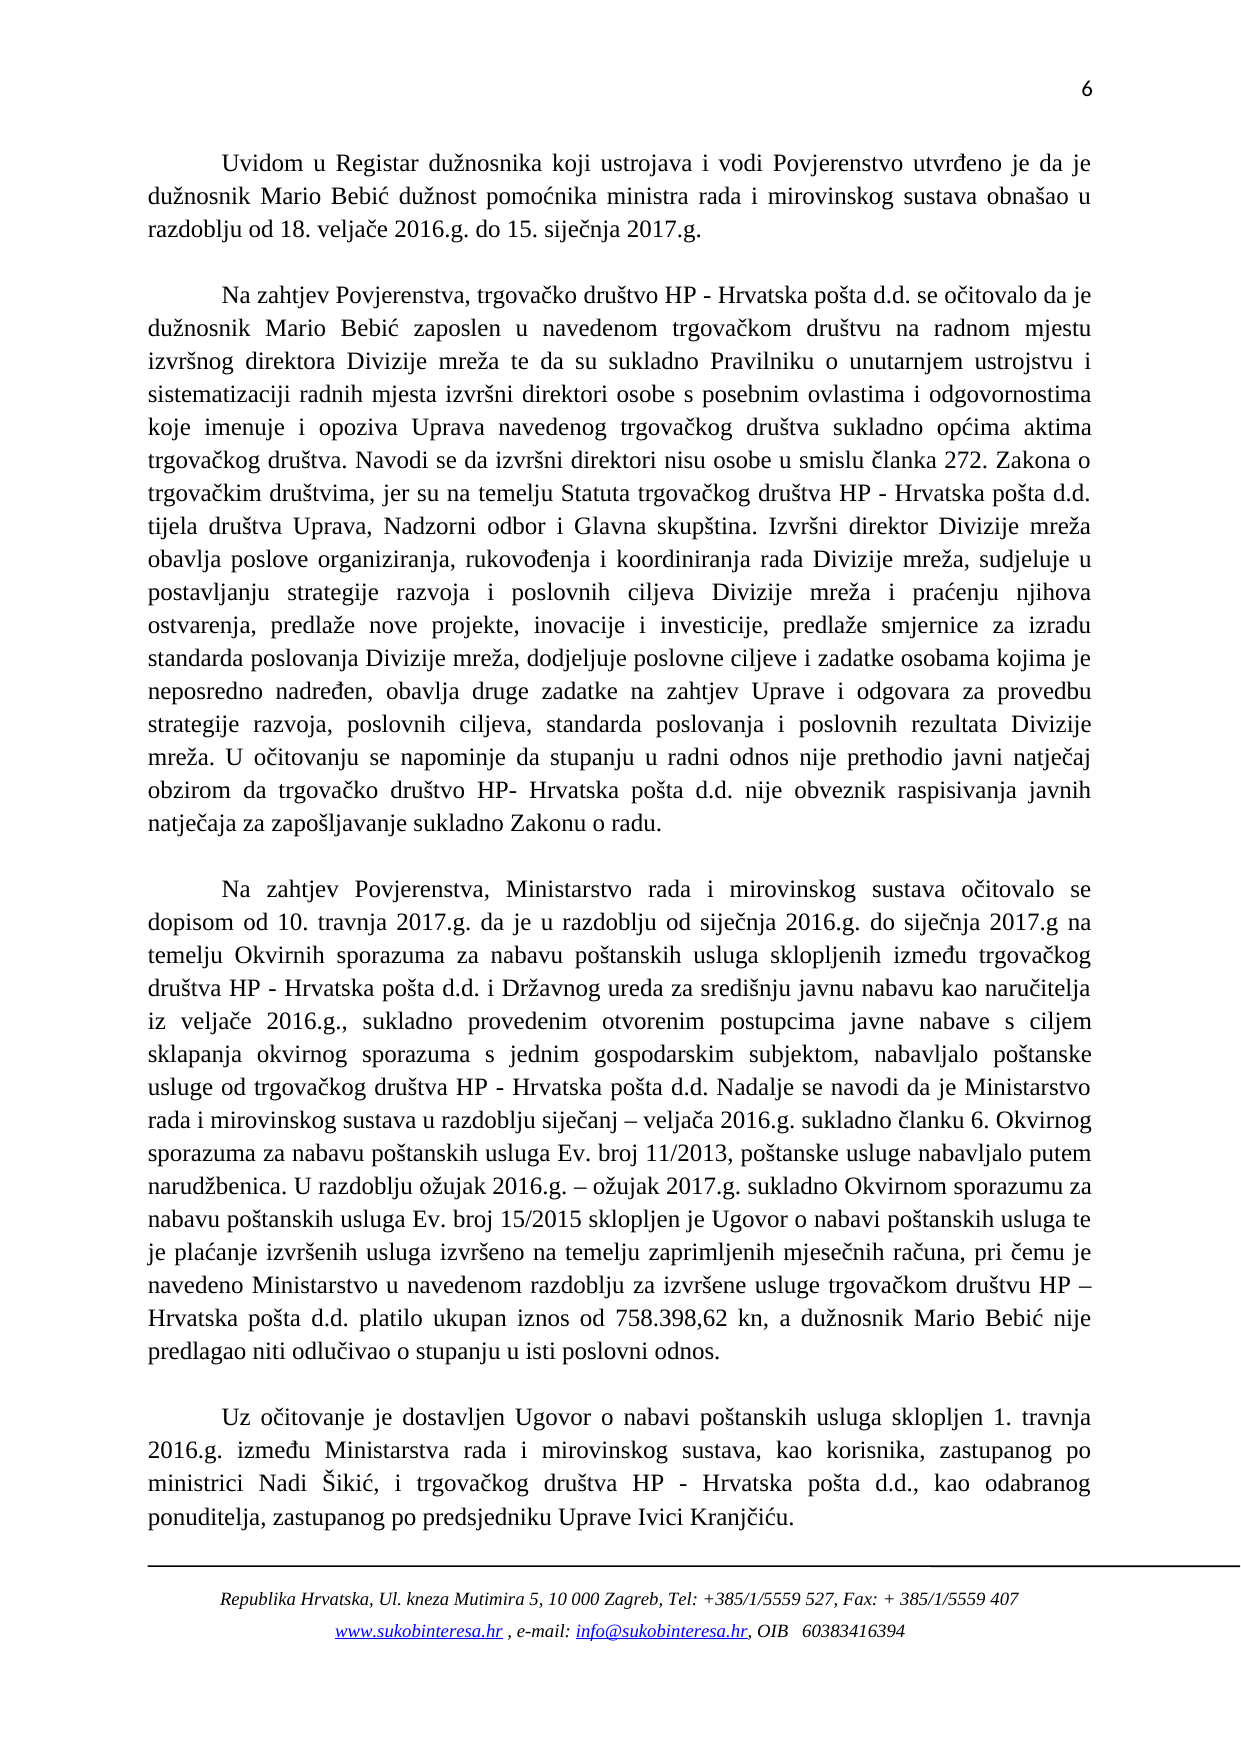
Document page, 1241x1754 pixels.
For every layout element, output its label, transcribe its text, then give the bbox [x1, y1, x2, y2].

text Na zahtjev Povjerenstva, trgovačko društvo HP - Hrvatska pošta d.d. se očitovalo da je dužnosnik Mario Bebić zaposlen u navedenom trgovačkom društvu na radnom mjestu izvršnog direktora Divizije mreža te da su sukladno Pravilniku o unutarnjem ustrojstvu i sistematizaciji radnih mjesta izvršni direktori osobe s posebnim ovlastima i odgovornostima koje imenuje i opoziva Uprava navedenog trgovačkog društva sukladno općima aktima trgovačkog društva. Navodi se da izvršni direktori nisu osobe u smislu članka 272. Zakona o trgovačkim društvima, jer su na temelju Statuta trgovačkog društva HP - Hrvatska pošta d.d. tijela društva Uprava, Nadzorni odbor i Glavna skupština. Izvršni direktor Divizije mreža obavlja poslove organiziranja, rukovođenja i koordiniranja rada Divizije mreža, sudjeluje u postavljanju strategije razvoja i poslovnih ciljeva Divizije mreža i praćenju njihova ostvarenja, predlaže nove projekte, inovacije i investicije, predlaže smjernice za izradu standarda poslovanja Divizije mreža, dodjeljuje poslovne ciljeve i zadatke osobama kojima je neposredno nadređen, obavlja druge zadatke na zahtjev Uprave i odgovara za provedbu strategije razvoja, poslovnih ciljeva, standarda poslovanja i poslovnih rezultata Divizije mreža. U očitovanju se napominje da stupanju u radni odnos nije prethodio javni natječaj obzirom da trgovačko društvo HP- Hrvatska pošta d.d. nije obveznik raspisivanja javnih natječaja za zapošljavanje sukladno Zakonu o radu. [148, 280, 1092, 837]
text Uz očitovanje je dostavljen Ugovor o nabavi poštanskih usluga sklopljen 1. travnja 2016.g. između Ministarstva rada i mirovinskog sustava, kao korisnika, zastupanog po ministrici Nadi Šikić, i trgovačkog društva HP - Hrvatska pošta d.d., kao odabranog ponuditelja, zastupanog po predsjedniku Uprave Ivici Kranjčiću. [148, 1402, 1092, 1530]
text Uvidom u Registar dužnosnika koji ustrojava i vodi Povjerenstvo utvrđeno je da je dužnosnik Mario Bebić dužnost pomoćnika ministra rada i mirovinskog sustava obnašao u razdoblju od 18. veljače 2016.g. do 15. siječnja 2017.g. [148, 148, 1092, 242]
text Na zahtjev Povjerenstva, Ministarstvo rada i mirovinskog sustava očitovalo se dopisom od 10. travnja 2017.g. da je u razdoblju od siječnja 2016.g. do siječnja 2017.g na temelju Okvirnih sporazuma za nabavu poštanskih usluga sklopljenih između trgovačkog društva HP - Hrvatska pošta d.d. i Državnog ureda za središnju javnu nabavu kao naručitelja iz veljače 2016.g., sukladno provedenim otvorenim postupcima javne nabave s ciljem sklapanja okvirnog sporazuma s jednim gospodarskim subjektom, nabavljalo poštanske usluge od trgovačkog društva HP - Hrvatska pošta d.d. Nadalje se navodi da je Ministarstvo rada i mirovinskog sustava u razdoblju siječanj – veljača 2016.g. sukladno članku 6. Okvirnog sporazuma za nabavu poštanskih usluga Ev. broj 11/2013, poštanske usluge nabavljalo putem narudžbenica. U razdoblju ožujak 2016.g. – ožujak 2017.g. sukladno Okvirnom sporazumu za nabavu poštanskih usluga Ev. broj 15/2015 sklopljen je Ugovor o nabavi poštanskih usluga te je plaćanje izvršenih usluga izvršeno na temelju zaprimljenih mjesečnih računa, pri čemu je navedeno Ministarstvo u navedenom razdoblju za izvršene usluge trgovačkom društvu HP – Hrvatska pošta d.d. platilo ukupan iznos od 758.398,62 kn, a dužnosnik Mario Bebić nije predlagao niti odlučivao o stupanju u isti poslovni odnos. [148, 874, 1092, 1365]
